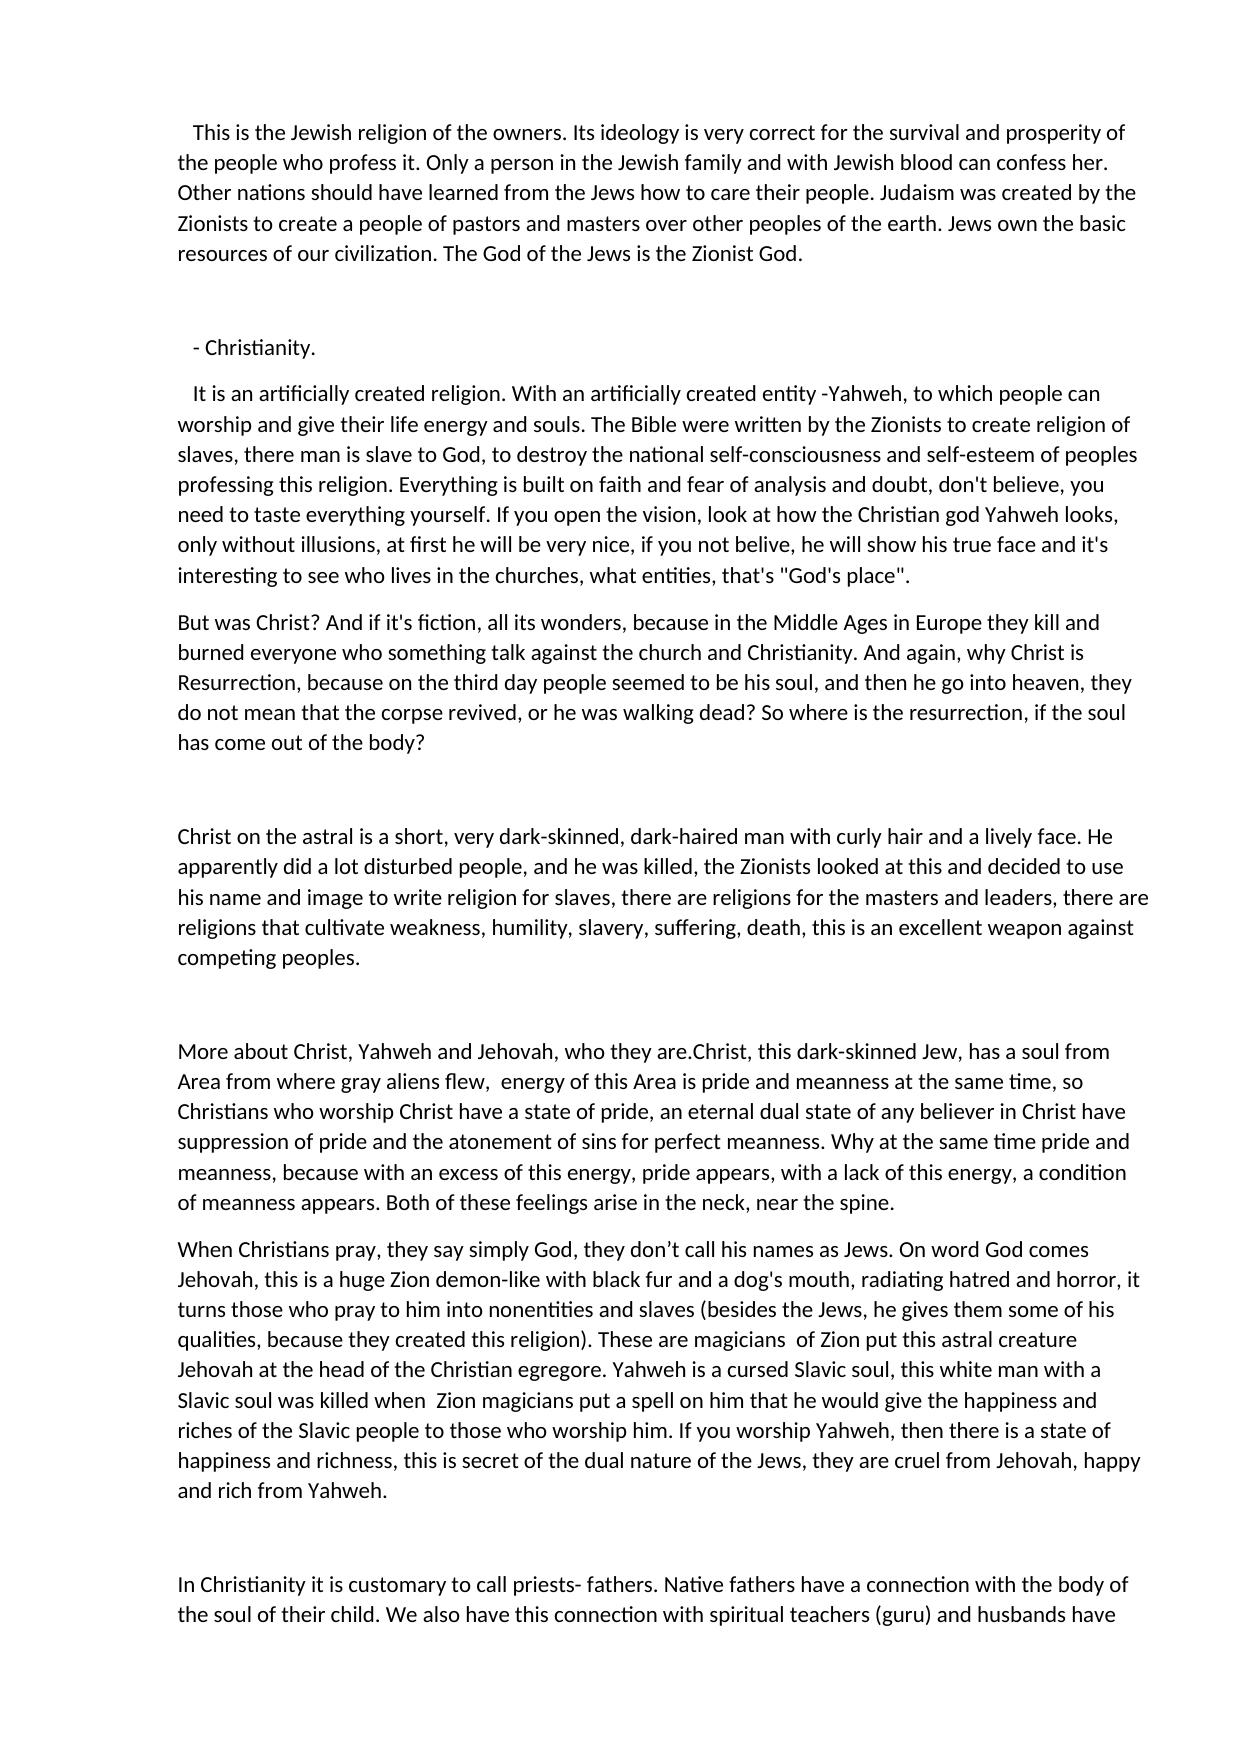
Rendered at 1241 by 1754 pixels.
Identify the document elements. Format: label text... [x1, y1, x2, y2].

text Christ on the astral is a short, very dark-skinned, dark-haired man with curly hair and a lively face. He apparently did a lot disturbed people, and he was killed, the Zionists looked at this and decided to use his name and image to write religion for slaves, there are religions for the masters and leaders, there are religions that cultivate weakness, humility, slavery, suffering, death, this is an excellent weapon against competing peoples. [177, 822, 1152, 971]
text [177, 1570, 1152, 1628]
text But was Christ? And if it's fiction, all its wonders, because in the Middle Ages in Europe they kill and burned everyone who something talk against the church and Christianity. And again, why Christ is Resurrection, because on the third day people seemed to be his soul, and then he go into heaven, they do not mean that the corpse revived, or he was walking dead? So where is the resurrection, if the soul has come out of the body? [177, 608, 1152, 757]
text It is an artificially created religion. With an artificially created entity -Yahweh, to which people can worship and give their life energy and souls. The Bible were written by the Zionists to create religion of slaves, there man is slave to God, to destroy the national self-consciousness and self-esteem of peoples professing this religion. Everything is built on faith and fear of analysis and doubt, don't believe, you need to taste everything yourself. If you open the vision, look at how the Christian god Yahweh looks, only without illusions, at first he will be very nice, if you not belive, he will show his true face and it's interesting to see who lives in the churches, what entities, that's "God's place". [177, 379, 1152, 589]
text More about Christ, Yahweh and Jehovah, who they are.Christ, this dark-skinned Jew, has a soul from Area from where gray aliens flew, energy of this Area is pride and meanness at the same time, so Christians who worship Christ have a state of pride, an eternal dual state of any believer in Christ have suppression of pride and the atonement of sins for perfect meanness. Why at the same time pride and meanness, because with an excess of this energy, pride appears, with a lack of this energy, a condition of meanness appears. Both of these feelings arise in the neck, near the spine. [177, 1037, 1152, 1216]
text When Christians pray, they say simply God, they don’t call his names as Jews. On word God comes Jehovah, this is a huge Zion demon-like with black fur and a dog's mouth, radiating hatred and horror, it turns those who pray to him into nonentities and slaves (besides the Jews, he gives them some of his qualities, because they created this religion). These are magicians of Zion put this astral creature Jehovah at the head of the Christian egregore. Yahweh is a cursed Slavic soul, this white man with a Slavic soul was killed when Zion magicians put a spell on him that he would give the happiness and riches of the Slavic people to those who worship him. If you worship Yahweh, then there is a state of happiness and richness, this is secret of the dual nature of the Jews, they are cruel from Jehovah, happy and rich from Yahweh. [177, 1235, 1152, 1504]
text This is the Jewish religion of the owners. Its ideology is very correct for the survival and prosperity of the people who profess it. Only a person in the Jewish family and with Jewish blood can confess her. Other nations should have learned from the Jews how to care their people. Judaism was created by the Zionists to create a people of pastors and masters over other peoples of the earth. Jews own the basic resources of our civilization. The God of the Jews is the Zionist God. [177, 118, 1152, 267]
text - Christianity. [177, 333, 1152, 361]
